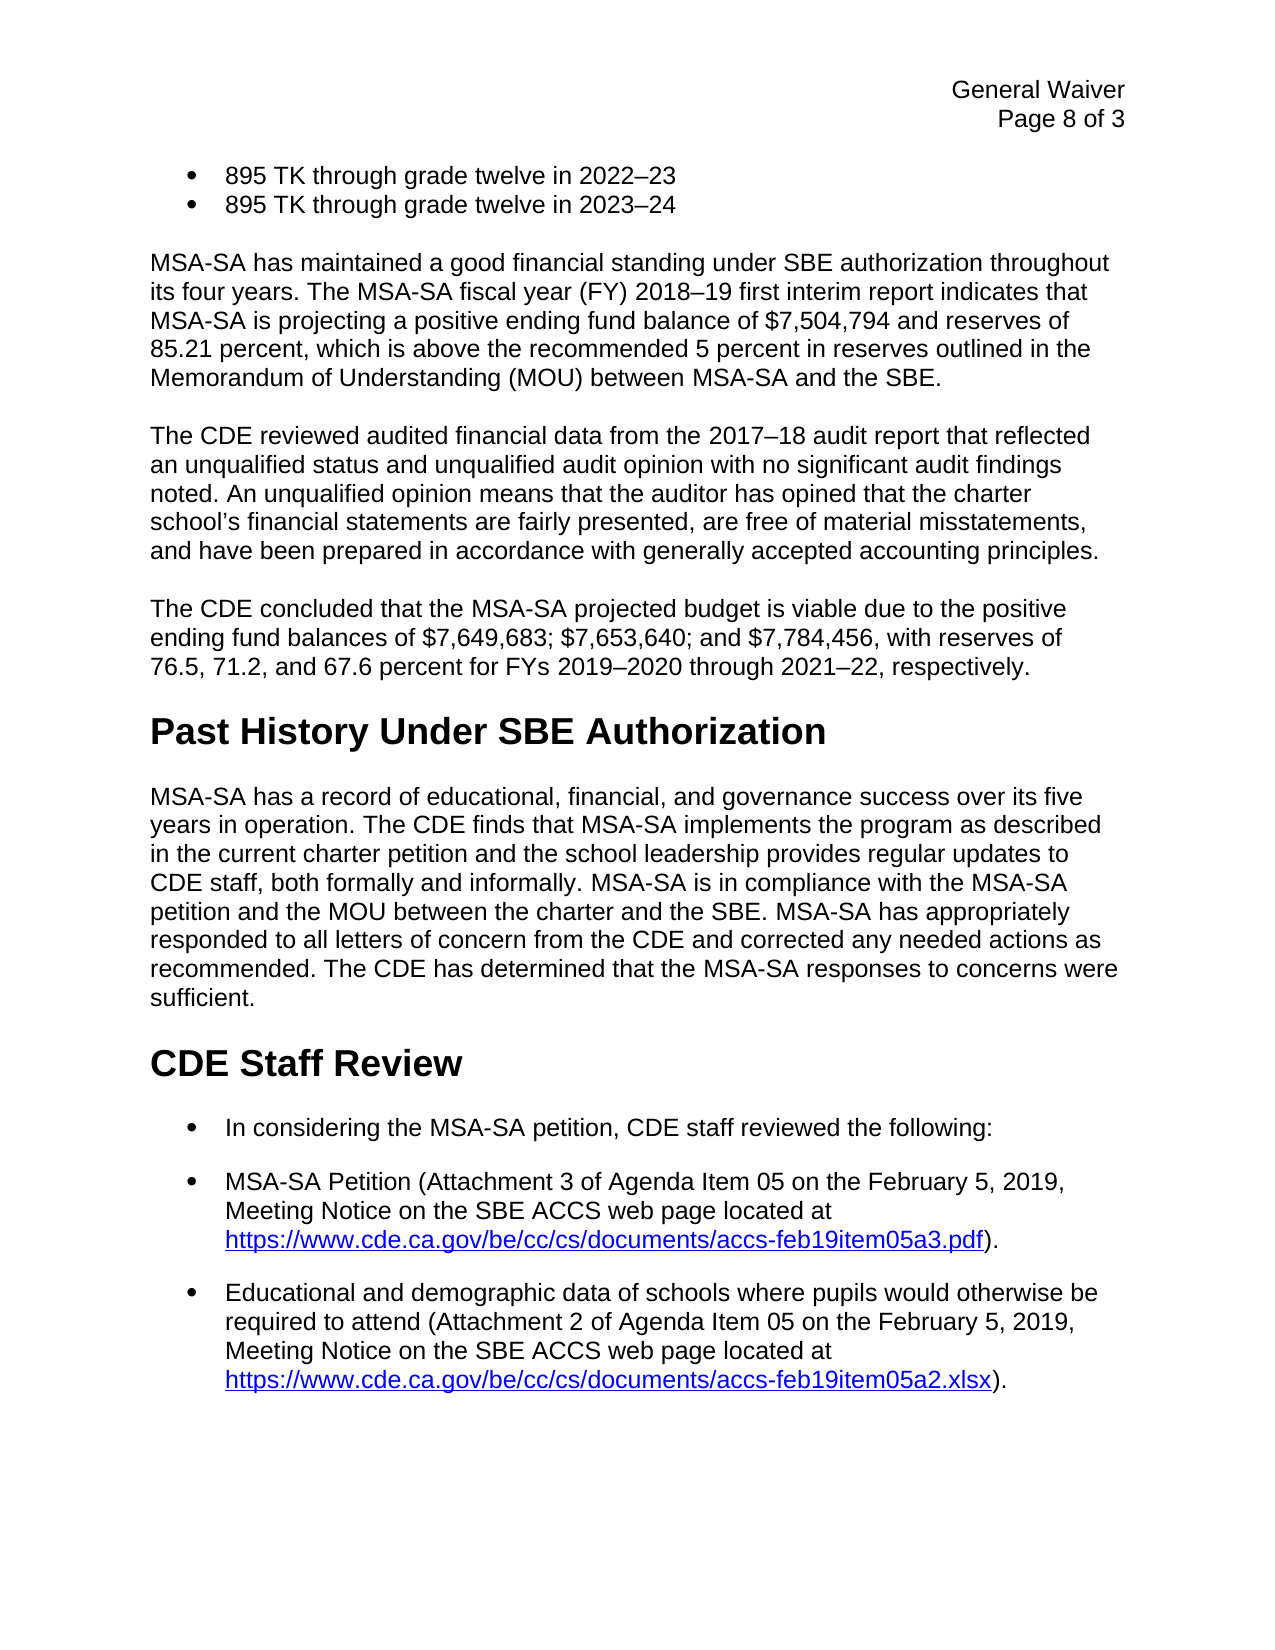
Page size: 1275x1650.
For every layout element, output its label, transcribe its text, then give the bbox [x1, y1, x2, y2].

text The CDE concluded that the MSA-SA projected budget is viable due to the positive ending fund balances of $7,649,683; $7,653,640; and $7,784,456, with reserves of 76.5, 71.2, and 67.6 percent for FYs 2019–2020 through 2021–22, respectively. [150, 594, 1125, 680]
list 895 TK through grade twelve in 2022–23 [187, 161, 1125, 190]
subtitle CDE Staff Review [150, 1041, 1125, 1084]
list 895 TK through grade twelve in 2023–24 [187, 190, 1125, 219]
list In considering the MSA-SA petition, CDE staff reviewed the following: [187, 1113, 1125, 1142]
text MSA-SA has a record of educational, financial, and governance success over its five years in operation. The CDE finds that MSA-SA implements the program as described in the current charter petition and the school leadership provides regular updates to CDE staff, both formally and informally. MSA-SA is in compliance with the MSA-SA petition and the MOU between the charter and the SBE. MSA-SA has appropriately responded to all letters of concern from the CDE and corrected any needed actions as recommended. The CDE has determined that the MSA-SA responses to concerns were sufficient. [150, 782, 1125, 1012]
list MSA-SA Petition (Attachment 3 of Agenda Item 05 on the February 5, 2019, Meeting Notice on the SBE ACCS web page located at https://www.cde.ca.gov/be/cc/cs/documents/accs-feb19item05a3.pdf). [187, 1167, 1125, 1253]
list Educational and demographic data of schools where pupils would otherwise be required to attend (Attachment 2 of Agenda Item 05 on the February 5, 2019, Meeting Notice on the SBE ACCS web page located at https://www.cde.ca.gov/be/cc/cs/documents/accs-feb19item05a2.xlsx). [187, 1278, 1125, 1393]
subtitle Past History Under SBE Authorization [150, 709, 1125, 752]
text The CDE reviewed audited financial data from the 2017–18 audit report that reflected an unqualified status and unqualified audit opinion with no significant audit findings noted. An unqualified opinion means that the auditor has opined that the charter school’s financial statements are fairly presented, are free of material misstatements, and have been prepared in accordance with generally accepted accounting principles. [150, 421, 1125, 565]
text MSA-SA has maintained a good financial standing under SBE authorization throughout its four years. The MSA-SA fiscal year (FY) 2018–19 first interim report indicates that MSA-SA is projecting a positive ending fund balance of $7,504,794 and reserves of 85.21 percent, which is above the recommended 5 percent in reserves outlined in the Memorandum of Understanding (MOU) between MSA-SA and the SBE. [150, 248, 1125, 392]
